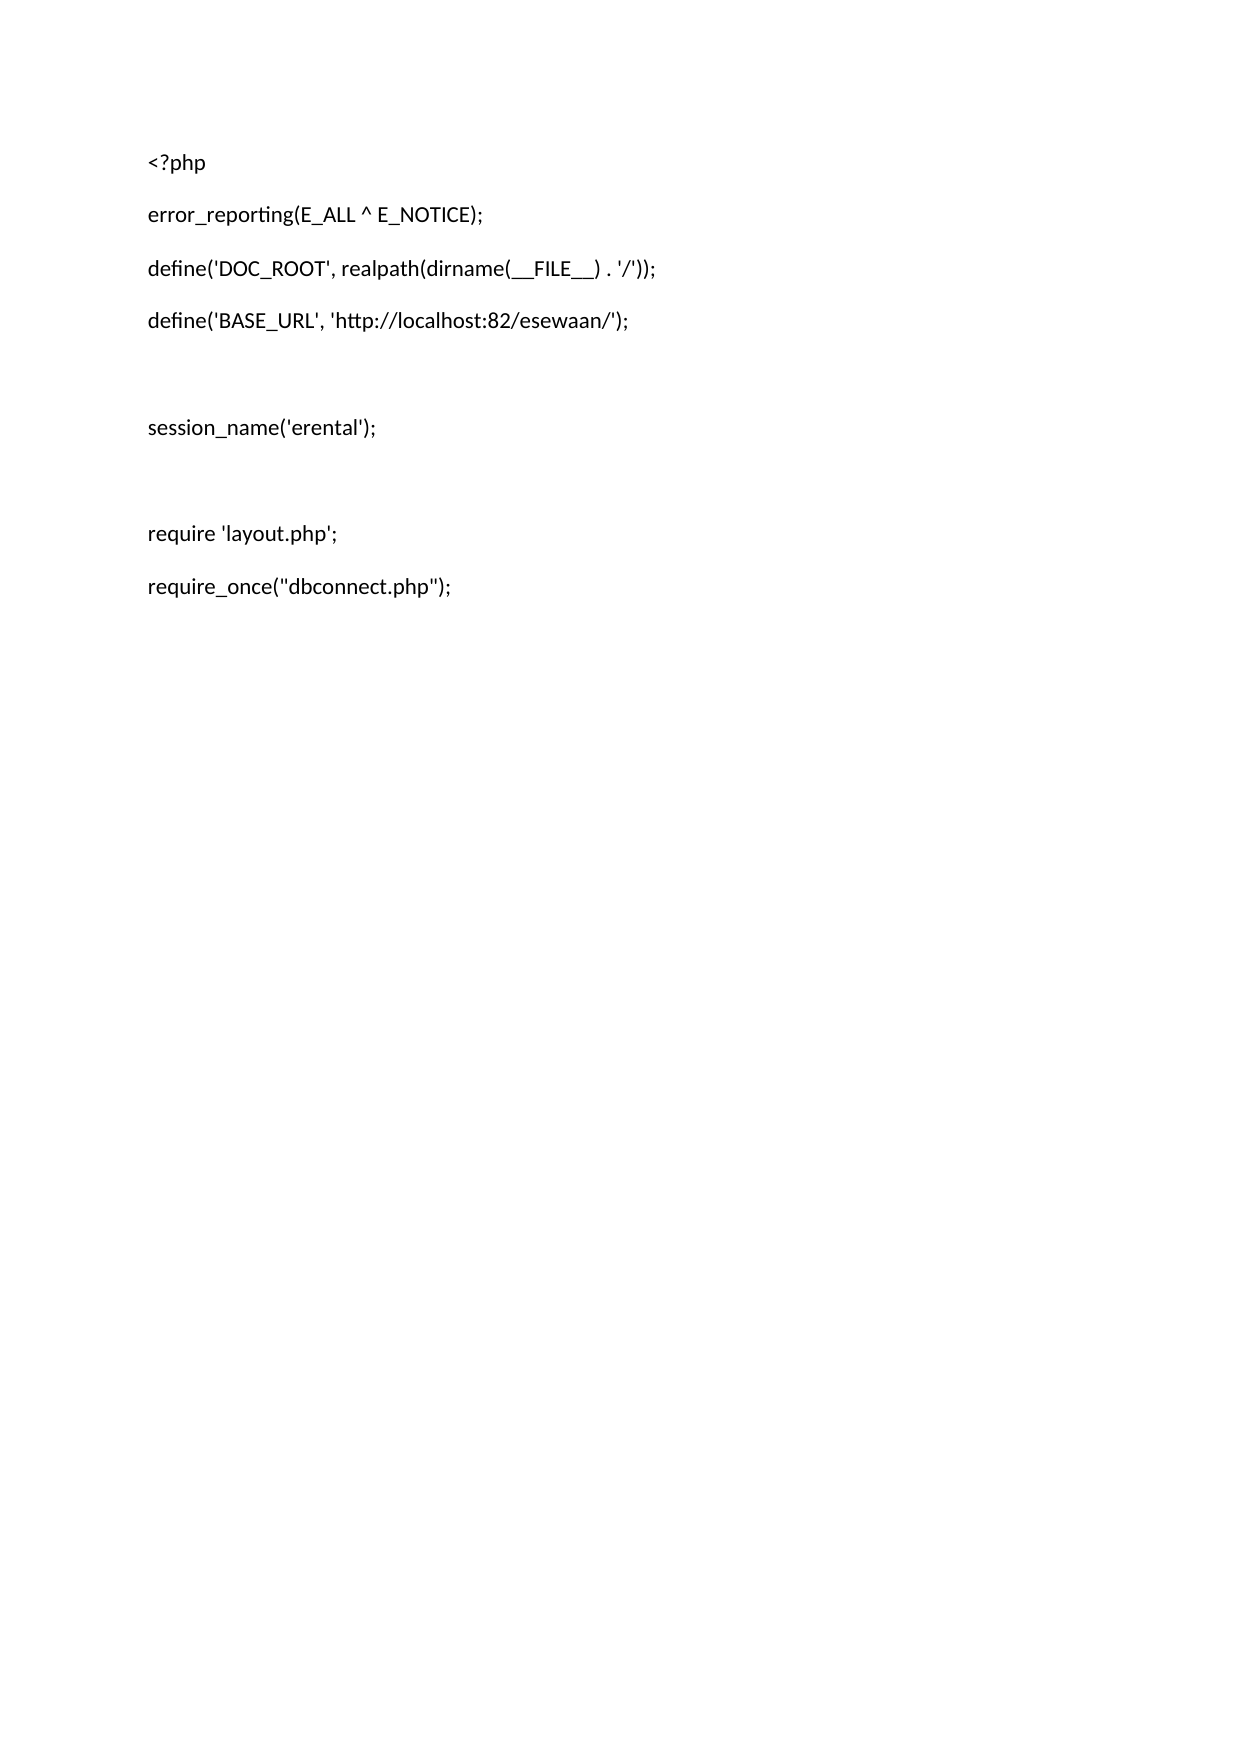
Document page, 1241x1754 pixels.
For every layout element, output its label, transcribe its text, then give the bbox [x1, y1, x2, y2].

text error_reporting(E_ALL ^ E_NOTICE); [148, 201, 1093, 229]
text require 'layout.php'; [148, 519, 1093, 547]
text define('DOC_ROOT', realpath(dirname(__FILE__) . '/')); [148, 254, 1093, 282]
text define('BASE_URL', 'http://localhost:82/esewaan/'); [148, 307, 1093, 335]
text session_name('erental'); [148, 413, 1093, 441]
text require_once("dbconnect.php"); [148, 572, 1093, 600]
text <?php [148, 148, 1093, 176]
